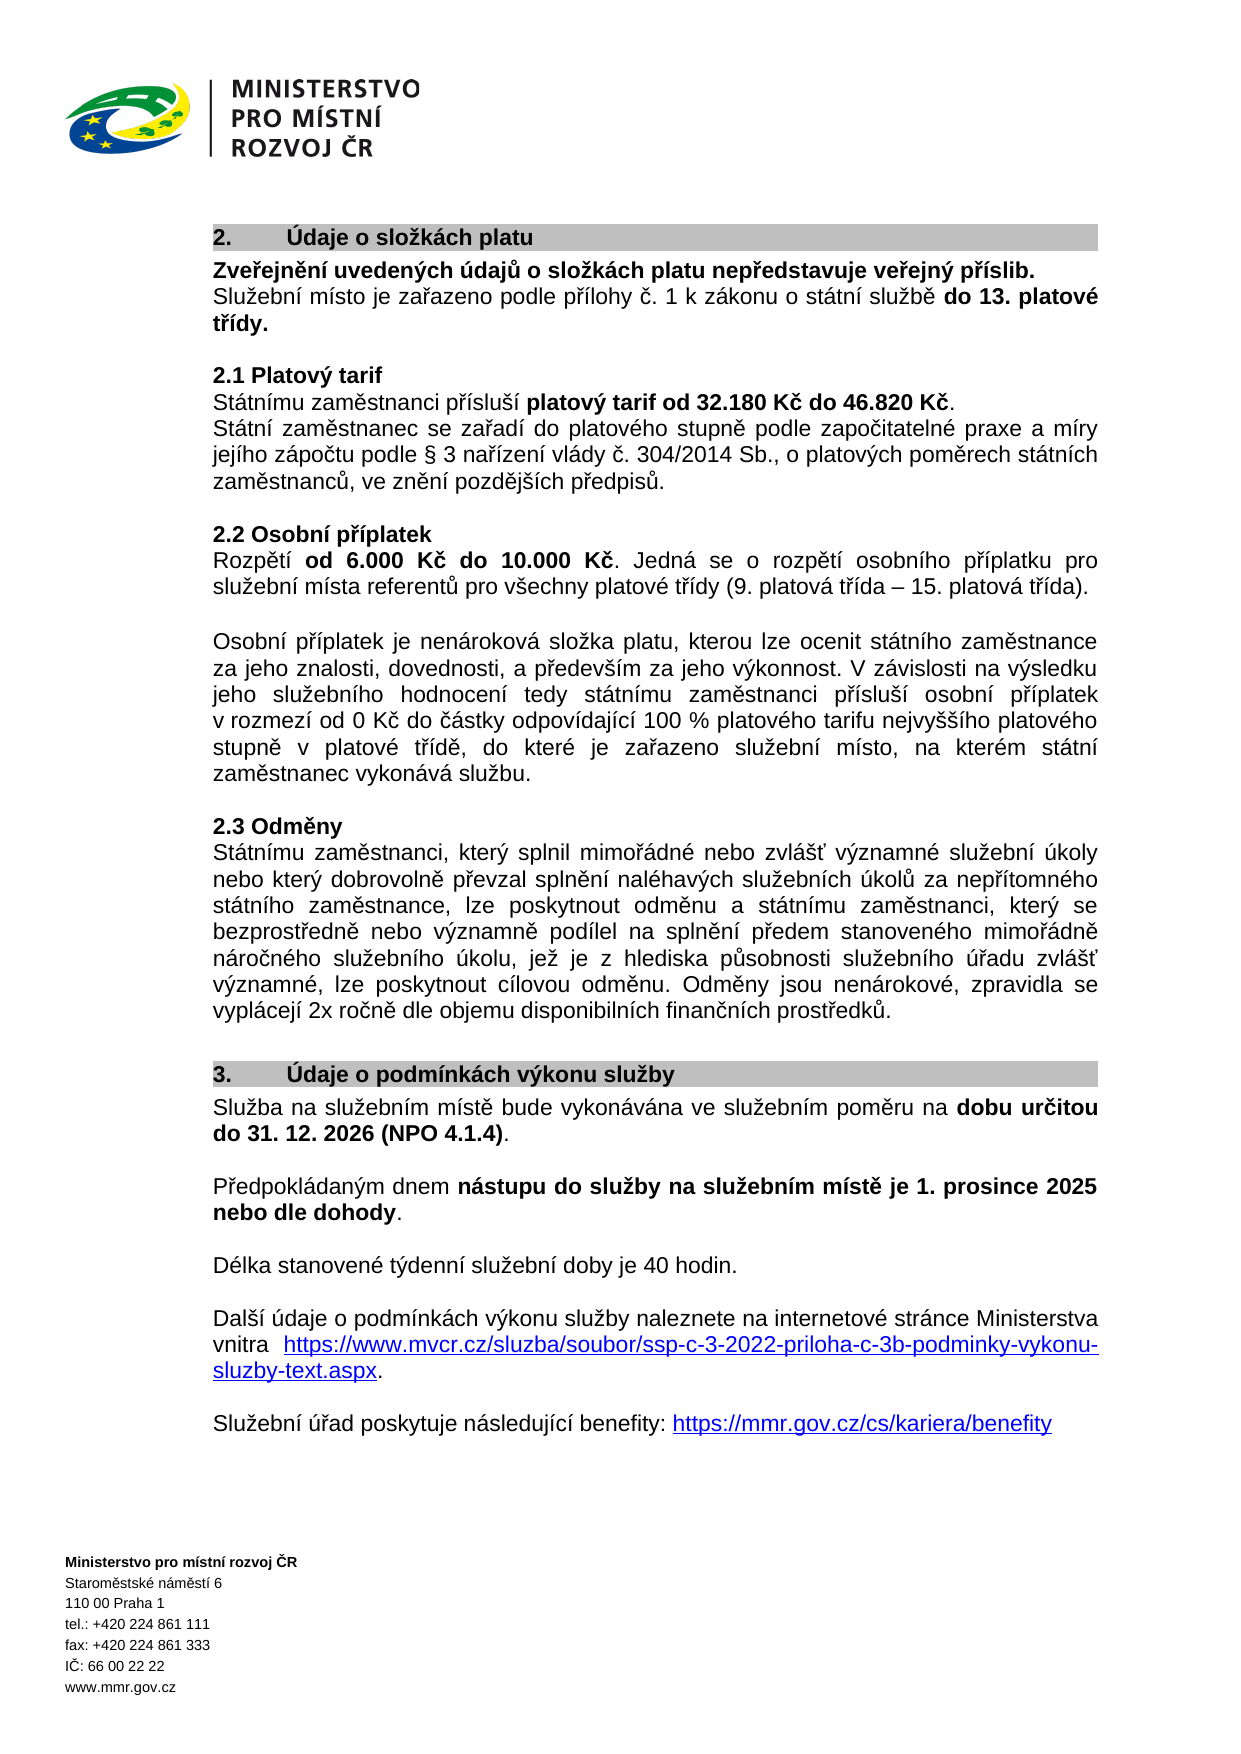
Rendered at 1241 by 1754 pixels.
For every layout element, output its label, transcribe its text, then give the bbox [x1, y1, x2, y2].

text Osobní příplatek je nenároková složka platu, kterou lze ocenit státního zaměstnance za jeho znalosti, dovednosti, a především za jeho výkonnost. V závislosti na výsledku jeho služebního hodnocení tedy státnímu zaměstnanci přísluší osobní příplatek v rozmezí od 0 Kč do částky odpovídající 100 % platového tarifu nejvyššího platového stupně v platové třídě, do které je zařazeno služební místo, na kterém státní zaměstnanec vykonává službu. [213, 628, 1098, 786]
text Rozpětí od 6.000 Kč do 10.000 Kč. Jedná se o rozpětí osobního příplatku pro služební místa referentů pro všechny platové třídy (9. platová třída – 15. platová třída). [213, 547, 1098, 599]
text Služební místo je zařazeno podle přílohy č. 1 k zákonu o státní službě do 13. platové třídy. [213, 283, 1098, 336]
subtitle 2. Údaje o složkách platu [213, 224, 1098, 251]
text Délka stanovené týdenní služební doby je 40 hodin. [213, 1252, 1098, 1278]
text 2.3 Odměny [213, 813, 1098, 839]
text Zveřejnění uvedených údajů o složkách platu nepředstavuje veřejný příslib. [213, 257, 1098, 283]
text Služební úřad poskytuje následující benefity: https://mmr.gov.cz/cs/kariera/benefity [213, 1410, 1098, 1436]
text Státnímu zaměstnanci přísluší platový tarif od 32.180 Kč do 46.820 Kč. [213, 389, 1098, 415]
subtitle 3. Údaje o podmínkách výkonu služby [213, 1061, 1098, 1087]
text Další údaje o podmínkách výkonu služby naleznete na internetové stránce Ministerstva vnitra https://www.mvcr.cz/sluzba/soubor/ssp-c-3-2022-priloha-c-3b-podminky-vykonu-sluzby-text.aspx. [213, 1304, 1098, 1384]
text Státní zaměstnanec se zařadí do platového stupně podle započitatelné praxe a míry jejího zápočtu podle § 3 nařízení vlády č. 304/2014 Sb., o platových poměrech státních zaměstnanců, ve znění pozdějších předpisů. [213, 415, 1098, 494]
picture [65, 79, 420, 157]
text 2.2 Osobní příplatek [213, 521, 1098, 547]
text Předpokládaným dnem nástupu do služby na služebním místě je 1. prosince 2025 nebo dle dohody. [213, 1173, 1098, 1226]
text Státnímu zaměstnanci, který splnil mimořádné nebo zvlášť významné služební úkoly nebo který dobrovolně převzal splnění naléhavých služebních úkolů za nepřítomného státního zaměstnance, lze poskytnout odměnu a státnímu zaměstnanci, který se bezprostředně nebo významně podílel na splnění předem stanoveného mimořádně náročného služebního úkolu, jež je z hlediska působnosti služebního úřadu zvlášť významné, lze poskytnout cílovou odměnu. Odměny jsou nenárokové, zpravidla se vyplácejí 2x ročně dle objemu disponibilních finančních prostředků. [213, 839, 1098, 1024]
text Služba na služebním místě bude vykonávána ve služebním poměru na dobu určitou do 31. 12. 2026 (NPO 4.1.4). [213, 1094, 1098, 1146]
text 2.1 Platový tarif [213, 362, 1098, 389]
